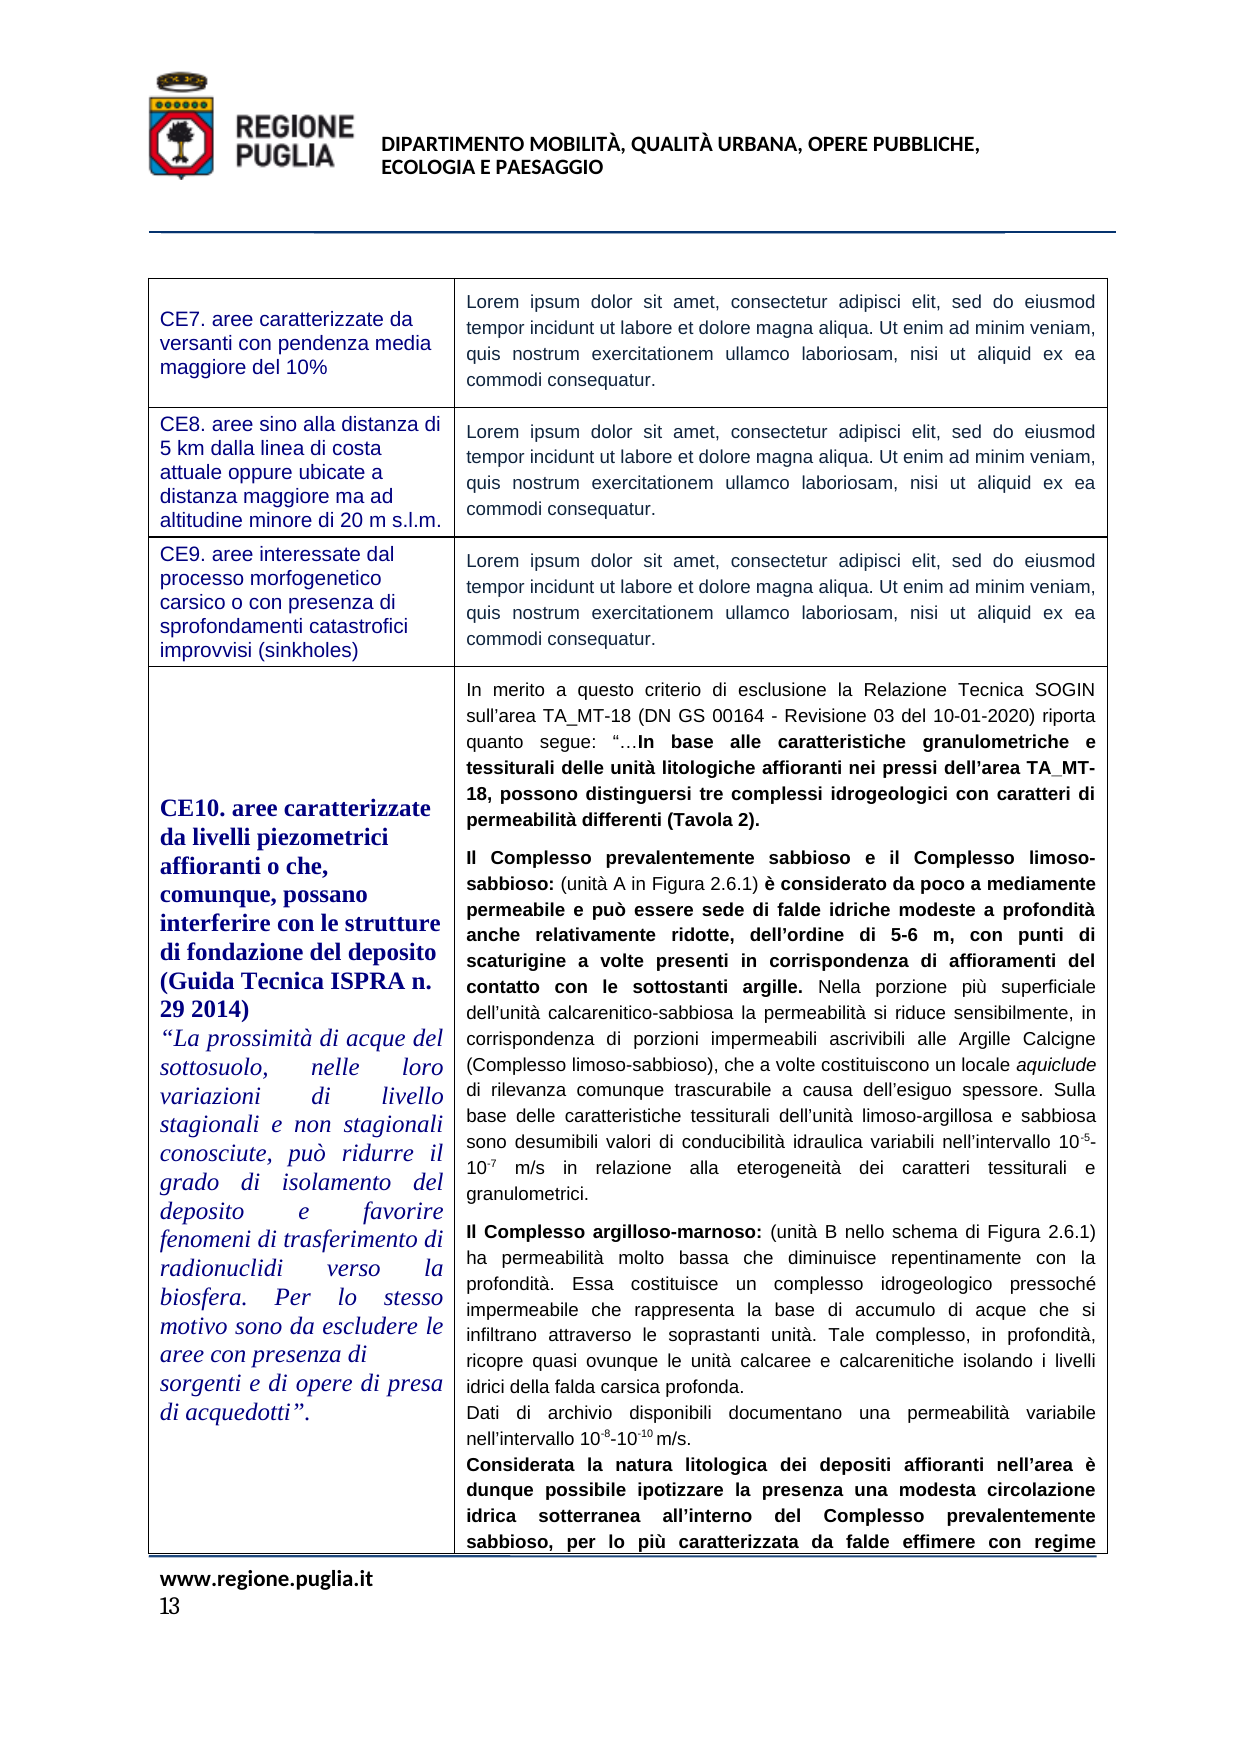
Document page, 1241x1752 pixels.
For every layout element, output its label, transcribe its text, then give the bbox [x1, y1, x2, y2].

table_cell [455, 667, 1107, 1552]
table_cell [149, 667, 454, 1552]
table_cell CE9. aree interessate dal processo morfogenetico carsico o con presenza di sprofondamenti catastrofici improvvisi (sinkholes) [149, 538, 454, 666]
table_cell CE7. aree caratterizzate da versanti con pendenza media maggiore del 10% [149, 279, 454, 407]
table_cell CE8. aree sino alla distanza di 5 km dalla linea di costa attuale oppure ubicate a distanza maggiore ma ad altitudine minore di 20 m s.l.m. [149, 408, 454, 536]
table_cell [455, 279, 1107, 407]
